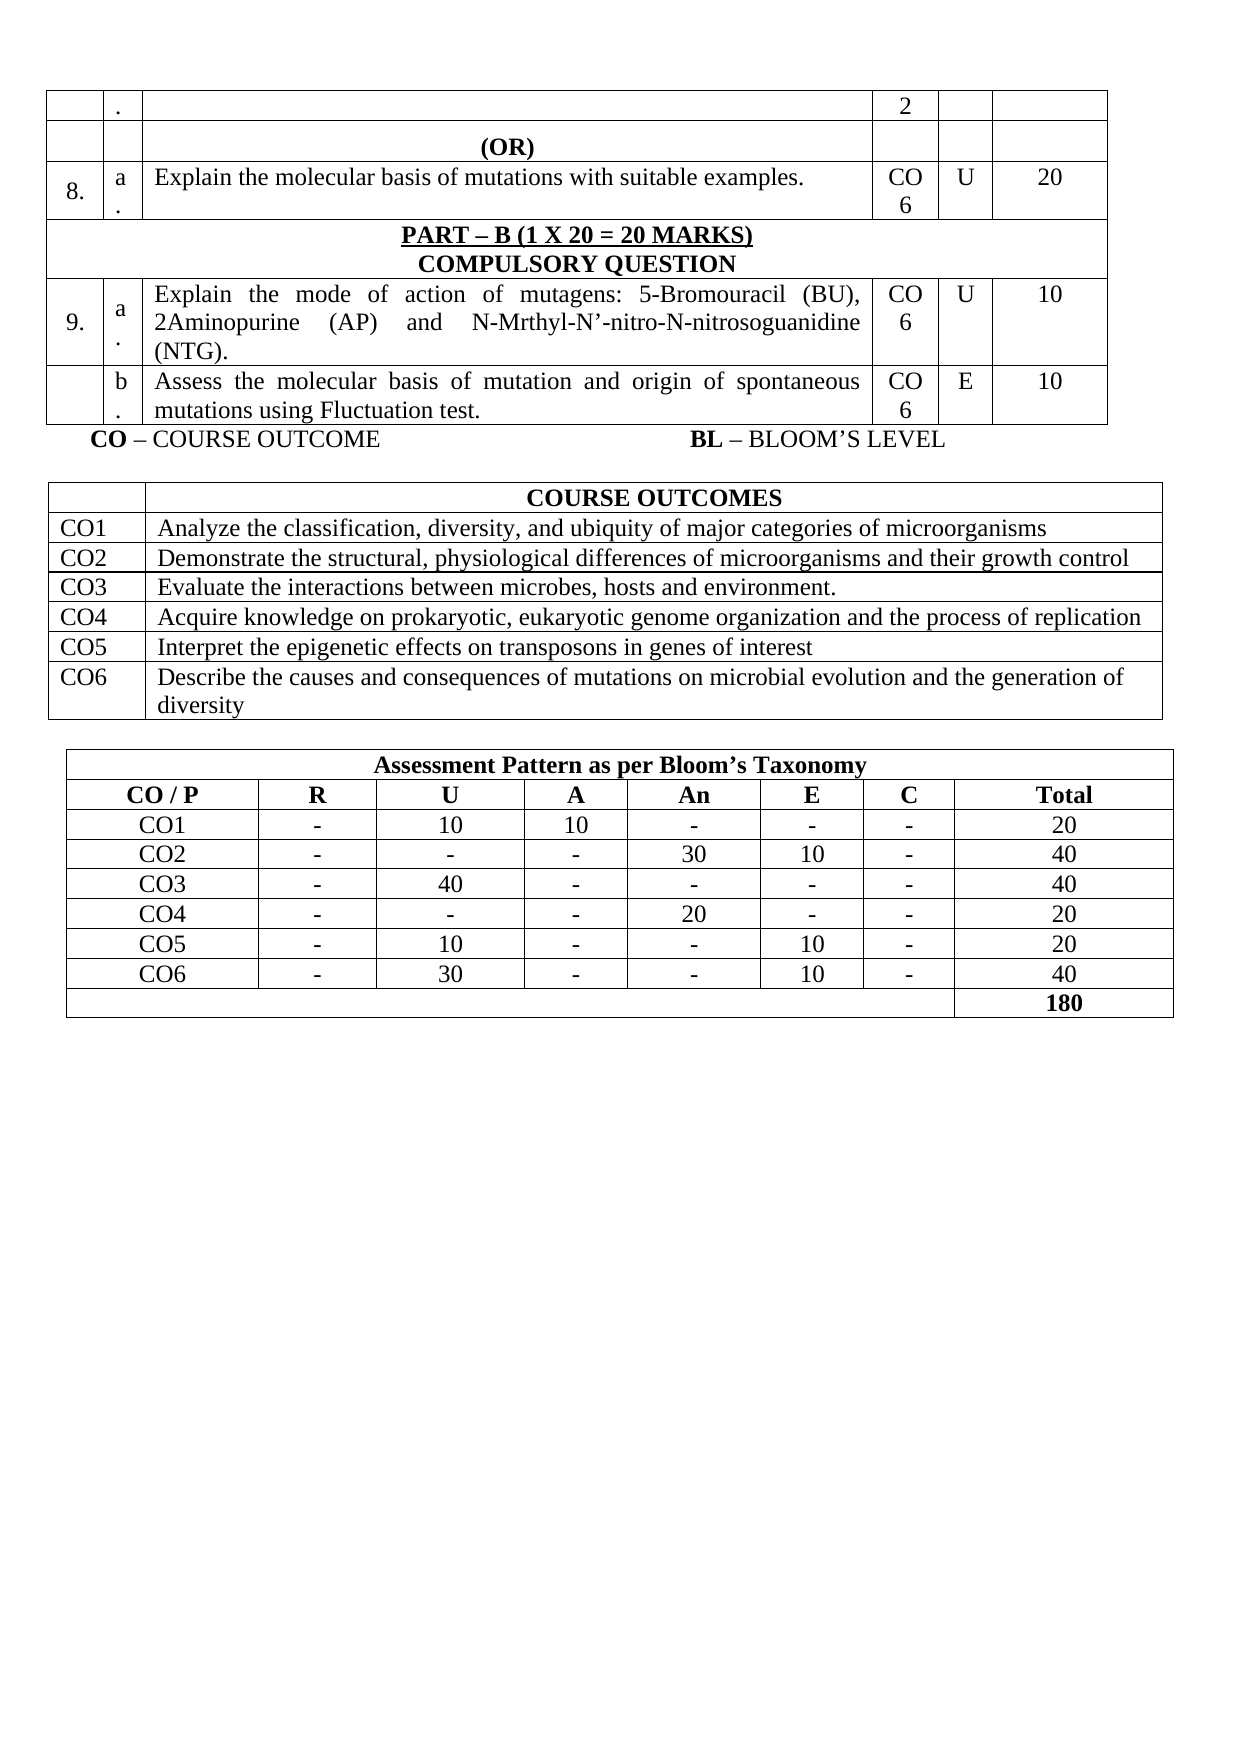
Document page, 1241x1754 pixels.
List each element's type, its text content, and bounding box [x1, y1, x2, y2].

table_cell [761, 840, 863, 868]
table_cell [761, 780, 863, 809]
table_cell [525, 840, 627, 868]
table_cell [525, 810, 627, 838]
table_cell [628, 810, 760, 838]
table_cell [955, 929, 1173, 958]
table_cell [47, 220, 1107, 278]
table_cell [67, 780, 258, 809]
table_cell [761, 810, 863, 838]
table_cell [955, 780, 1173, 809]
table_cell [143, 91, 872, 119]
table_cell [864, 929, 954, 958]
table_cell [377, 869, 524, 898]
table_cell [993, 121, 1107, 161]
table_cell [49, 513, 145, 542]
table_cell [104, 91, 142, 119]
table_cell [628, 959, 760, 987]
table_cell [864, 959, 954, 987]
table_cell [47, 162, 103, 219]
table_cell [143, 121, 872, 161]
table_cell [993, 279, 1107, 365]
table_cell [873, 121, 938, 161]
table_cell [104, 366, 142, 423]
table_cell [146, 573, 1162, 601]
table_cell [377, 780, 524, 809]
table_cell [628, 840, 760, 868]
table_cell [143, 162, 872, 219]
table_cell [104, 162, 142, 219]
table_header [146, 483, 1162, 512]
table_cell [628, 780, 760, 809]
text CO – COURSE OUTCOME BL – BLOOM’S LEVEL [90, 424, 1150, 453]
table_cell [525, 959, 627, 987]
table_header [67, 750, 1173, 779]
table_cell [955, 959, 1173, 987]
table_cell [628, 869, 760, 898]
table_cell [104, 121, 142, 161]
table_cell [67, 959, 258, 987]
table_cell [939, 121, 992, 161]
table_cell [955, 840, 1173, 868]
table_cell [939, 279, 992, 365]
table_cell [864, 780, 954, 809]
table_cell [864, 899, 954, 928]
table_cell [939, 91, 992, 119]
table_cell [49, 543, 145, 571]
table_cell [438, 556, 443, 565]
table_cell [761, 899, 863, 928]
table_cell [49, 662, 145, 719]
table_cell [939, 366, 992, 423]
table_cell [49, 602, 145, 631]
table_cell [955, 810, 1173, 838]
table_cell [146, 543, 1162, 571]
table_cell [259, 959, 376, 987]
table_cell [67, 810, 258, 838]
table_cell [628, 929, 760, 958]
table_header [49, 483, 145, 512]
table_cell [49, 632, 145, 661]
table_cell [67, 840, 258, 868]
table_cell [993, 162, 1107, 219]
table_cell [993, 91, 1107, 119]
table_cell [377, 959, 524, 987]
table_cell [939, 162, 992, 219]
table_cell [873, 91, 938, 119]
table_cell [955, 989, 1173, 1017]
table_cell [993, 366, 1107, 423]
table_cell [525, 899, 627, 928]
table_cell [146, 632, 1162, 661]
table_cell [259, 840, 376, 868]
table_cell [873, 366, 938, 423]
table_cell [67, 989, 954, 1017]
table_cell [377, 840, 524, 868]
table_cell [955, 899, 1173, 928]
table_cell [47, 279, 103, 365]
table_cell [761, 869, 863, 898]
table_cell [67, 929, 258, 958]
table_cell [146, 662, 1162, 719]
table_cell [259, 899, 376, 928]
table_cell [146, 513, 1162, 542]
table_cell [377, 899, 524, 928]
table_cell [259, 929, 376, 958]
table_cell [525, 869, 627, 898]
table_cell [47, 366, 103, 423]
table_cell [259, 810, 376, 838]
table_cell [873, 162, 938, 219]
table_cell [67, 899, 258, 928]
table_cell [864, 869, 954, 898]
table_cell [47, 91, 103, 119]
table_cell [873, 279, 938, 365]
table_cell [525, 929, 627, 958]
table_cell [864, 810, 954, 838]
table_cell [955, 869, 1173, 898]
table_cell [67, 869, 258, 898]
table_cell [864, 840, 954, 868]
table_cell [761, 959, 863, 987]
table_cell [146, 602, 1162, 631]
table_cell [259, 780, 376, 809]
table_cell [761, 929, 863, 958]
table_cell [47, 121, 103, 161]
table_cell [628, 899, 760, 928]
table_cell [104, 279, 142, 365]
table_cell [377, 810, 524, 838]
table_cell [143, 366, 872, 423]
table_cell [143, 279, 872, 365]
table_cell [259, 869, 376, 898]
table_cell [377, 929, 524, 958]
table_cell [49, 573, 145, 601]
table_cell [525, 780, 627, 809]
